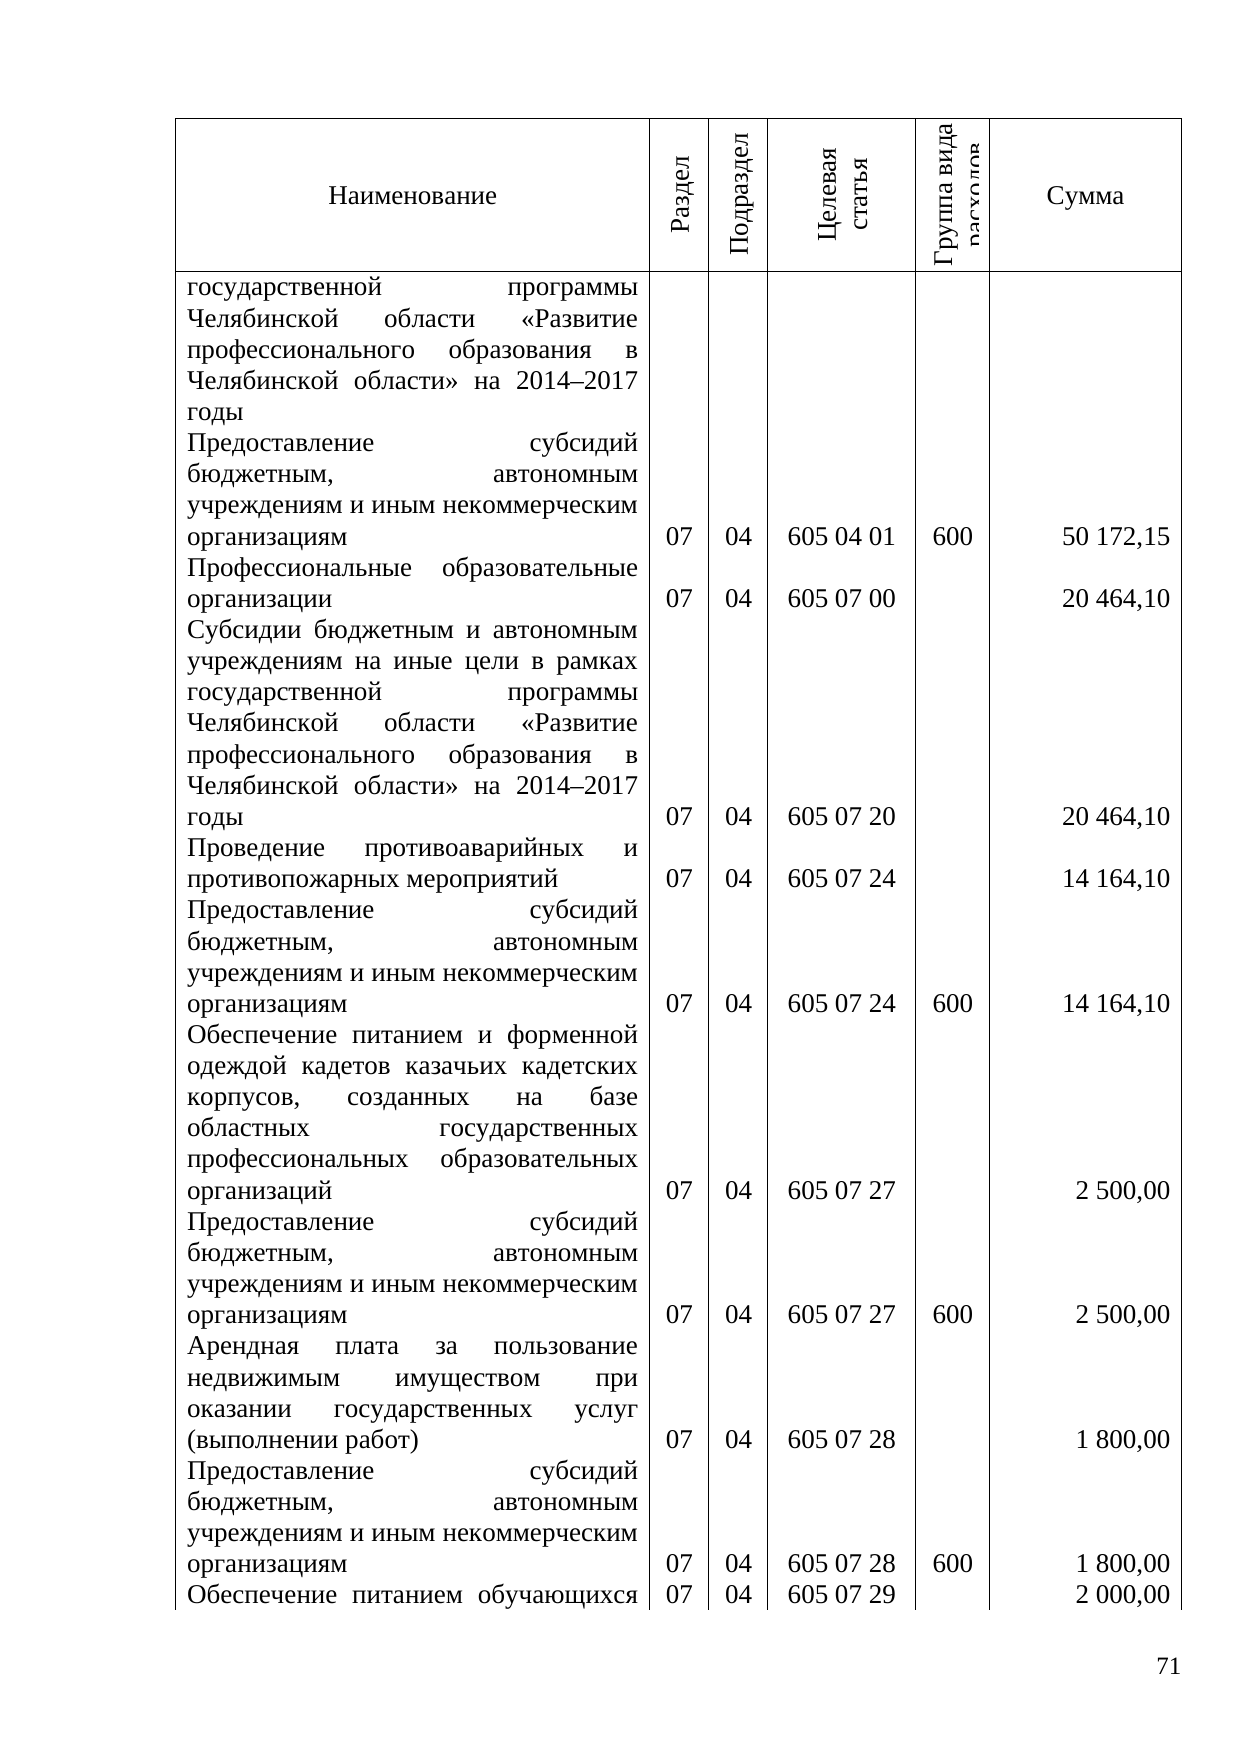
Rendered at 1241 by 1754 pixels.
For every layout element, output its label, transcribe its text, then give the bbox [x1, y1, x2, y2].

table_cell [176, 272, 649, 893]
table_header Раздел [650, 119, 708, 271]
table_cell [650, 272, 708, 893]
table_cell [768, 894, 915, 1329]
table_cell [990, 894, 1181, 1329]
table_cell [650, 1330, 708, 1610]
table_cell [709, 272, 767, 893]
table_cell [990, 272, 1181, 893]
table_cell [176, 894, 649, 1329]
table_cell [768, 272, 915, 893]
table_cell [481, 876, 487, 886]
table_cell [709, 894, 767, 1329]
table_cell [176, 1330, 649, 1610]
table_header Подраздел [709, 119, 767, 271]
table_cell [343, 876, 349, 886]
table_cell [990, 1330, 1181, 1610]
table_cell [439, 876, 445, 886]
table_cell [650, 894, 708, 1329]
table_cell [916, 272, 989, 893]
table_header Группа вида расходов [916, 119, 989, 271]
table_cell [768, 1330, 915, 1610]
table_header Наименование [176, 119, 649, 271]
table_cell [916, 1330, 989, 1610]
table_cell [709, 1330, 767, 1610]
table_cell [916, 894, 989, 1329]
table_header Сумма [990, 119, 1181, 271]
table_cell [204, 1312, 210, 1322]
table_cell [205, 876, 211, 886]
table_header Целевая статья [768, 119, 915, 271]
